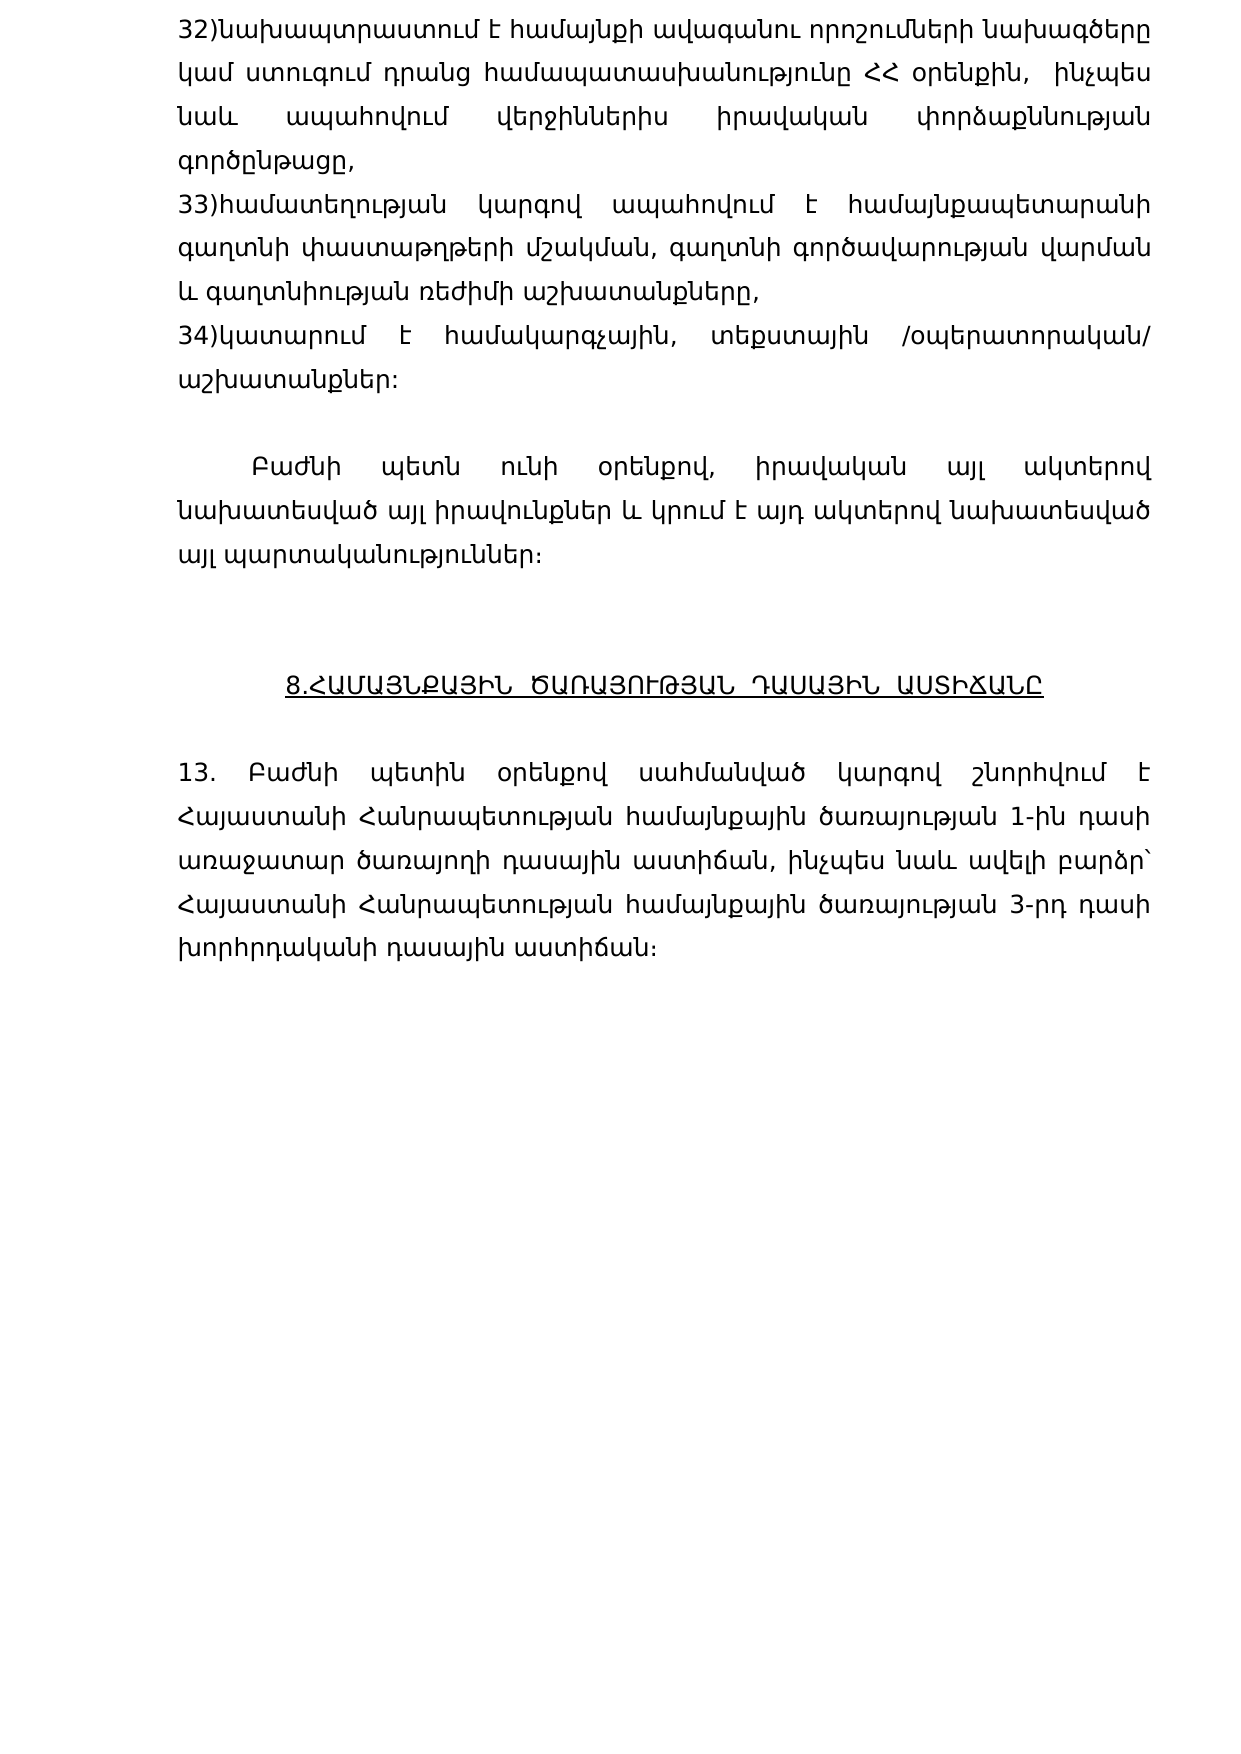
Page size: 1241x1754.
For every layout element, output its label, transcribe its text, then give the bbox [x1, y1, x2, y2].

text 8.ՀԱՄԱՅՆՔԱՅԻՆ ԾԱՌԱՅՈՒԹՅԱՆ ԴԱՍԱՅԻՆ ԱՍՏԻՃԱՆԸ [177, 671, 1152, 700]
text Բաժնի պետն ունի օրենքով, իրավական այլ ակտերով նախատեսված այլ իրավունքներ և կրում է այդ ակտերով նախատեսված այլ պարտականություններ։ [177, 452, 1152, 569]
text 33)համատեղության կարգով ապահովում է համայնքապետարանի գաղտնի փաստաթղթերի մշակման, գաղտնի գործավարության վարման և գաղտնիության ռեժիմի աշխատանքները, [177, 190, 1152, 306]
text 32)նախապտրաստում է համայնքի ավագանու որոշումների նախագծերը կամ ստուգում դրանց համապատասխանությունը ՀՀ օրենքին, ինչպես նաև ապահովում վերջիններիս իրավական փորձաքննության գործընթացը, [177, 15, 1152, 175]
text 34)կատարում է համակարգչային, տեքստային /օպերատորական/ աշխատանքներ: [177, 321, 1152, 394]
text 13. Բաժնի պետին օրենքով սահմանված կարգով շնորհվում է Հայաստանի Հանրապետության համայնքային ծառայության 1-ին դասի առաջատար ծառայողի դասային աստիճան, ինչպես նաև ավելի բարձր՝ Հայաստանի Հանրապետության համայնքային ծառայության 3-րդ դասի խորհրդականի դասային աստիճան։ [177, 758, 1152, 963]
